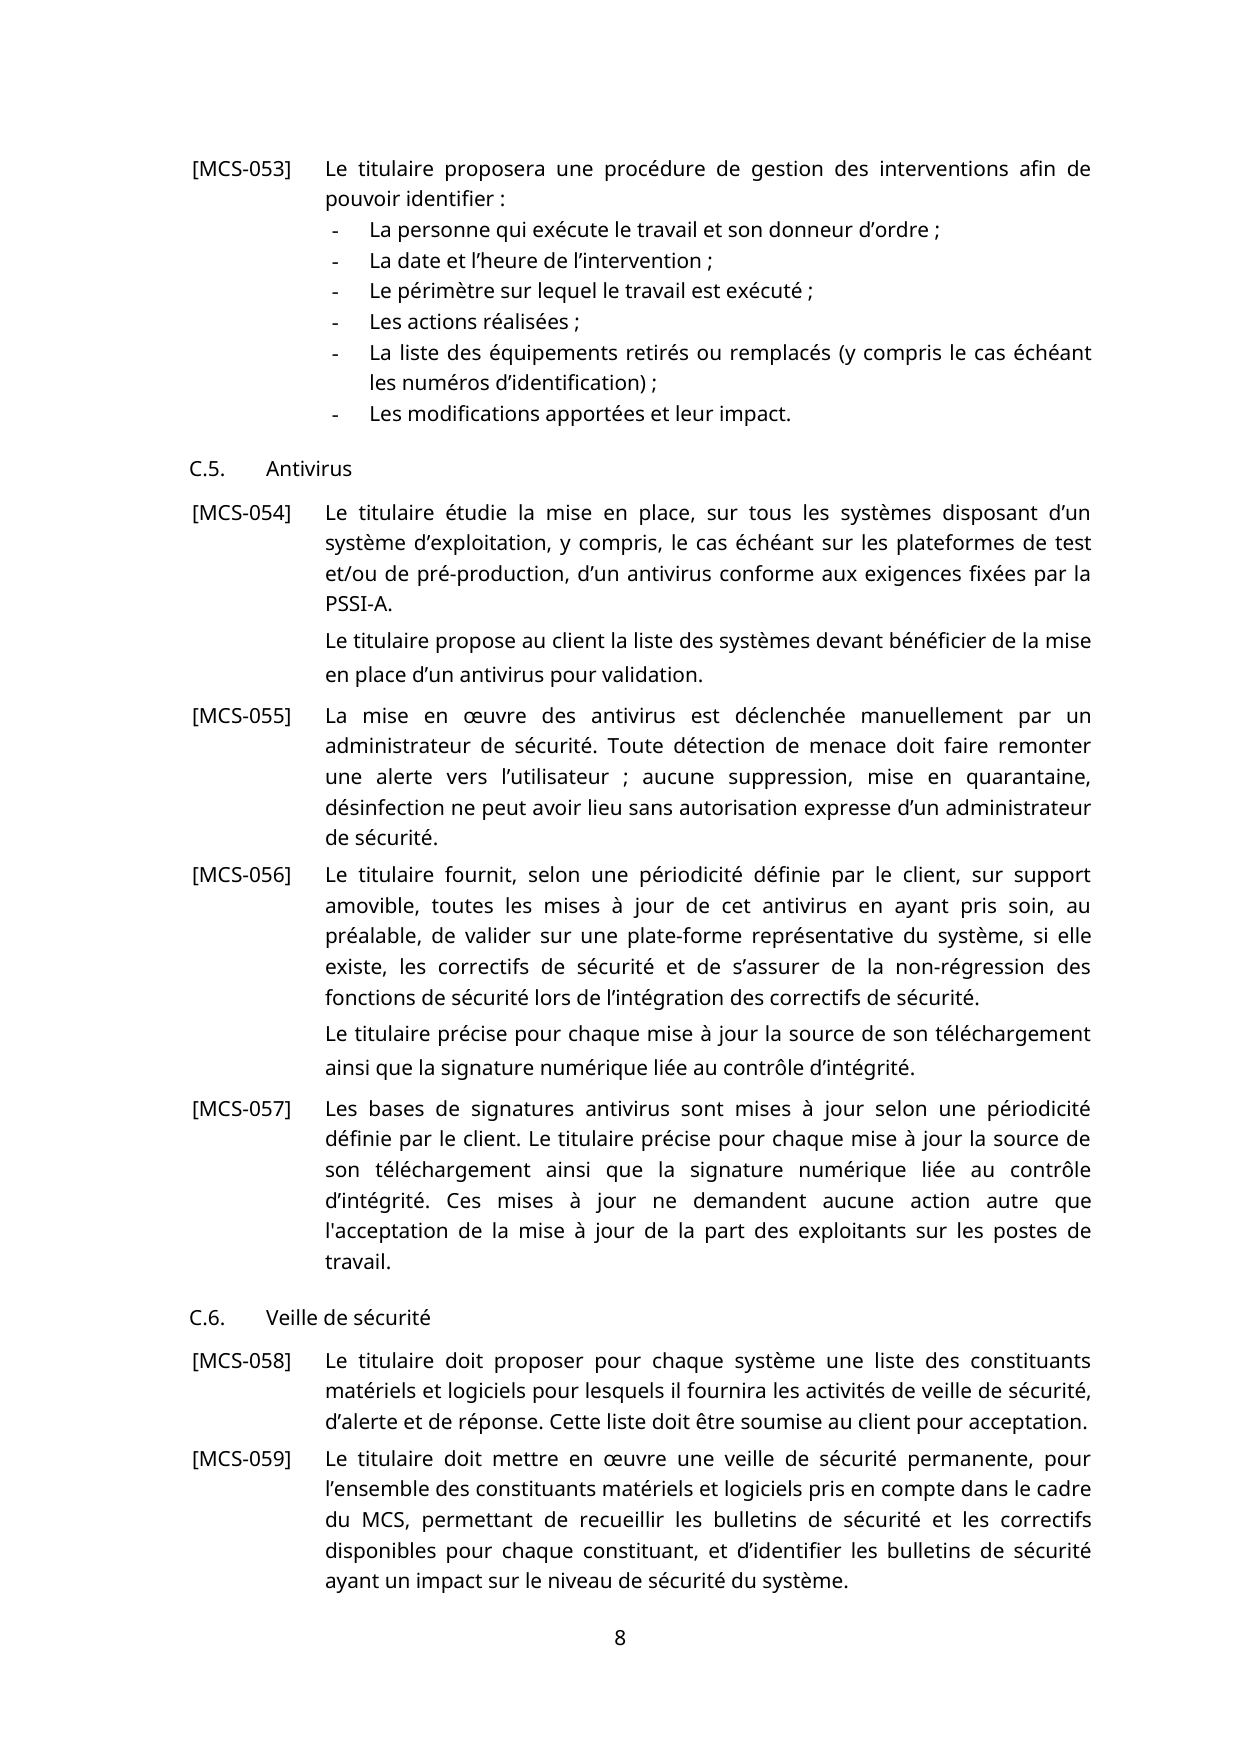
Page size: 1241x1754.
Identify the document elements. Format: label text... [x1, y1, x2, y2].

list Le titulaire précise pour chaque mise à jour la source de son téléchargement ainsi que la signature numérique liée au contrôle d’intégrité. [325, 1019, 1093, 1082]
list Les modifications apportées et leur impact. [332, 399, 1093, 427]
list Le titulaire doit proposer pour chaque système une liste des constituants matériels et logiciels pour lesquels il fournira les activités de veille de sécurité, d’alerte et de réponse. Cette liste doit être soumise au client pour acceptation. [192, 1346, 1093, 1435]
list Le titulaire proposera une procédure de gestion des interventions afin de pouvoir identifier : [192, 154, 1093, 213]
list La liste des équipements retirés ou remplacés (y compris le cas échéant les numéros d’identification) ; [332, 338, 1093, 397]
list Le titulaire étudie la mise en place, sur tous les systèmes disposant d’un système d’exploitation, y compris, le cas échéant sur les plateformes de test et/ou de pré-production, d’un antivirus conforme aux exigences fixées par la PSSI-A. [192, 498, 1093, 618]
list Les actions réalisées ; [332, 307, 1093, 335]
list La personne qui exécute le travail et son donneur d’ordre ; [332, 215, 1093, 243]
list Veille de sécurité [189, 1303, 1093, 1331]
list Antivirus [189, 454, 1093, 483]
list Le titulaire propose au client la liste des systèmes devant bénéficier de la mise en place d’un antivirus pour validation. [325, 626, 1093, 689]
list La date et l’heure de l’intervention ; [332, 246, 1093, 274]
list Le titulaire fournit, selon une périodicité définie par le client, sur support amovible, toutes les mises à jour de cet antivirus en ayant pris soin, au préalable, de valider sur une plate-forme représentative du système, si elle existe, les correctifs de sécurité et de s’assurer de la non-régression des fonctions de sécurité lors de l’intégration des correctifs de sécurité. [192, 860, 1093, 1011]
list Les bases de signatures antivirus sont mises à jour selon une périodicité définie par le client. Le titulaire précise pour chaque mise à jour la source de son téléchargement ainsi que la signature numérique liée au contrôle d’intégrité. Ces mises à jour ne demandent aucune action autre que l'acceptation de la mise à jour de la part des exploitants sur les postes de travail. [192, 1094, 1093, 1275]
list Le périmètre sur lequel le travail est exécuté ; [332, 276, 1093, 305]
list La mise en œuvre des antivirus est déclenchée manuellement par un administrateur de sécurité. Toute détection de menace doit faire remonter une alerte vers l’utilisateur ; aucune suppression, mise en quarantaine, désinfection ne peut avoir lieu sans autorisation expresse d’un administrateur de sécurité. [192, 701, 1093, 852]
list Le titulaire doit mettre en œuvre une veille de sécurité permanente, pour l’ensemble des constituants matériels et logiciels pris en compte dans le cadre du MCS, permettant de recueillir les bulletins de sécurité et les correctifs disponibles pour chaque constituant, et d’identifier les bulletins de sécurité ayant un impact sur le niveau de sécurité du système. [192, 1444, 1093, 1595]
